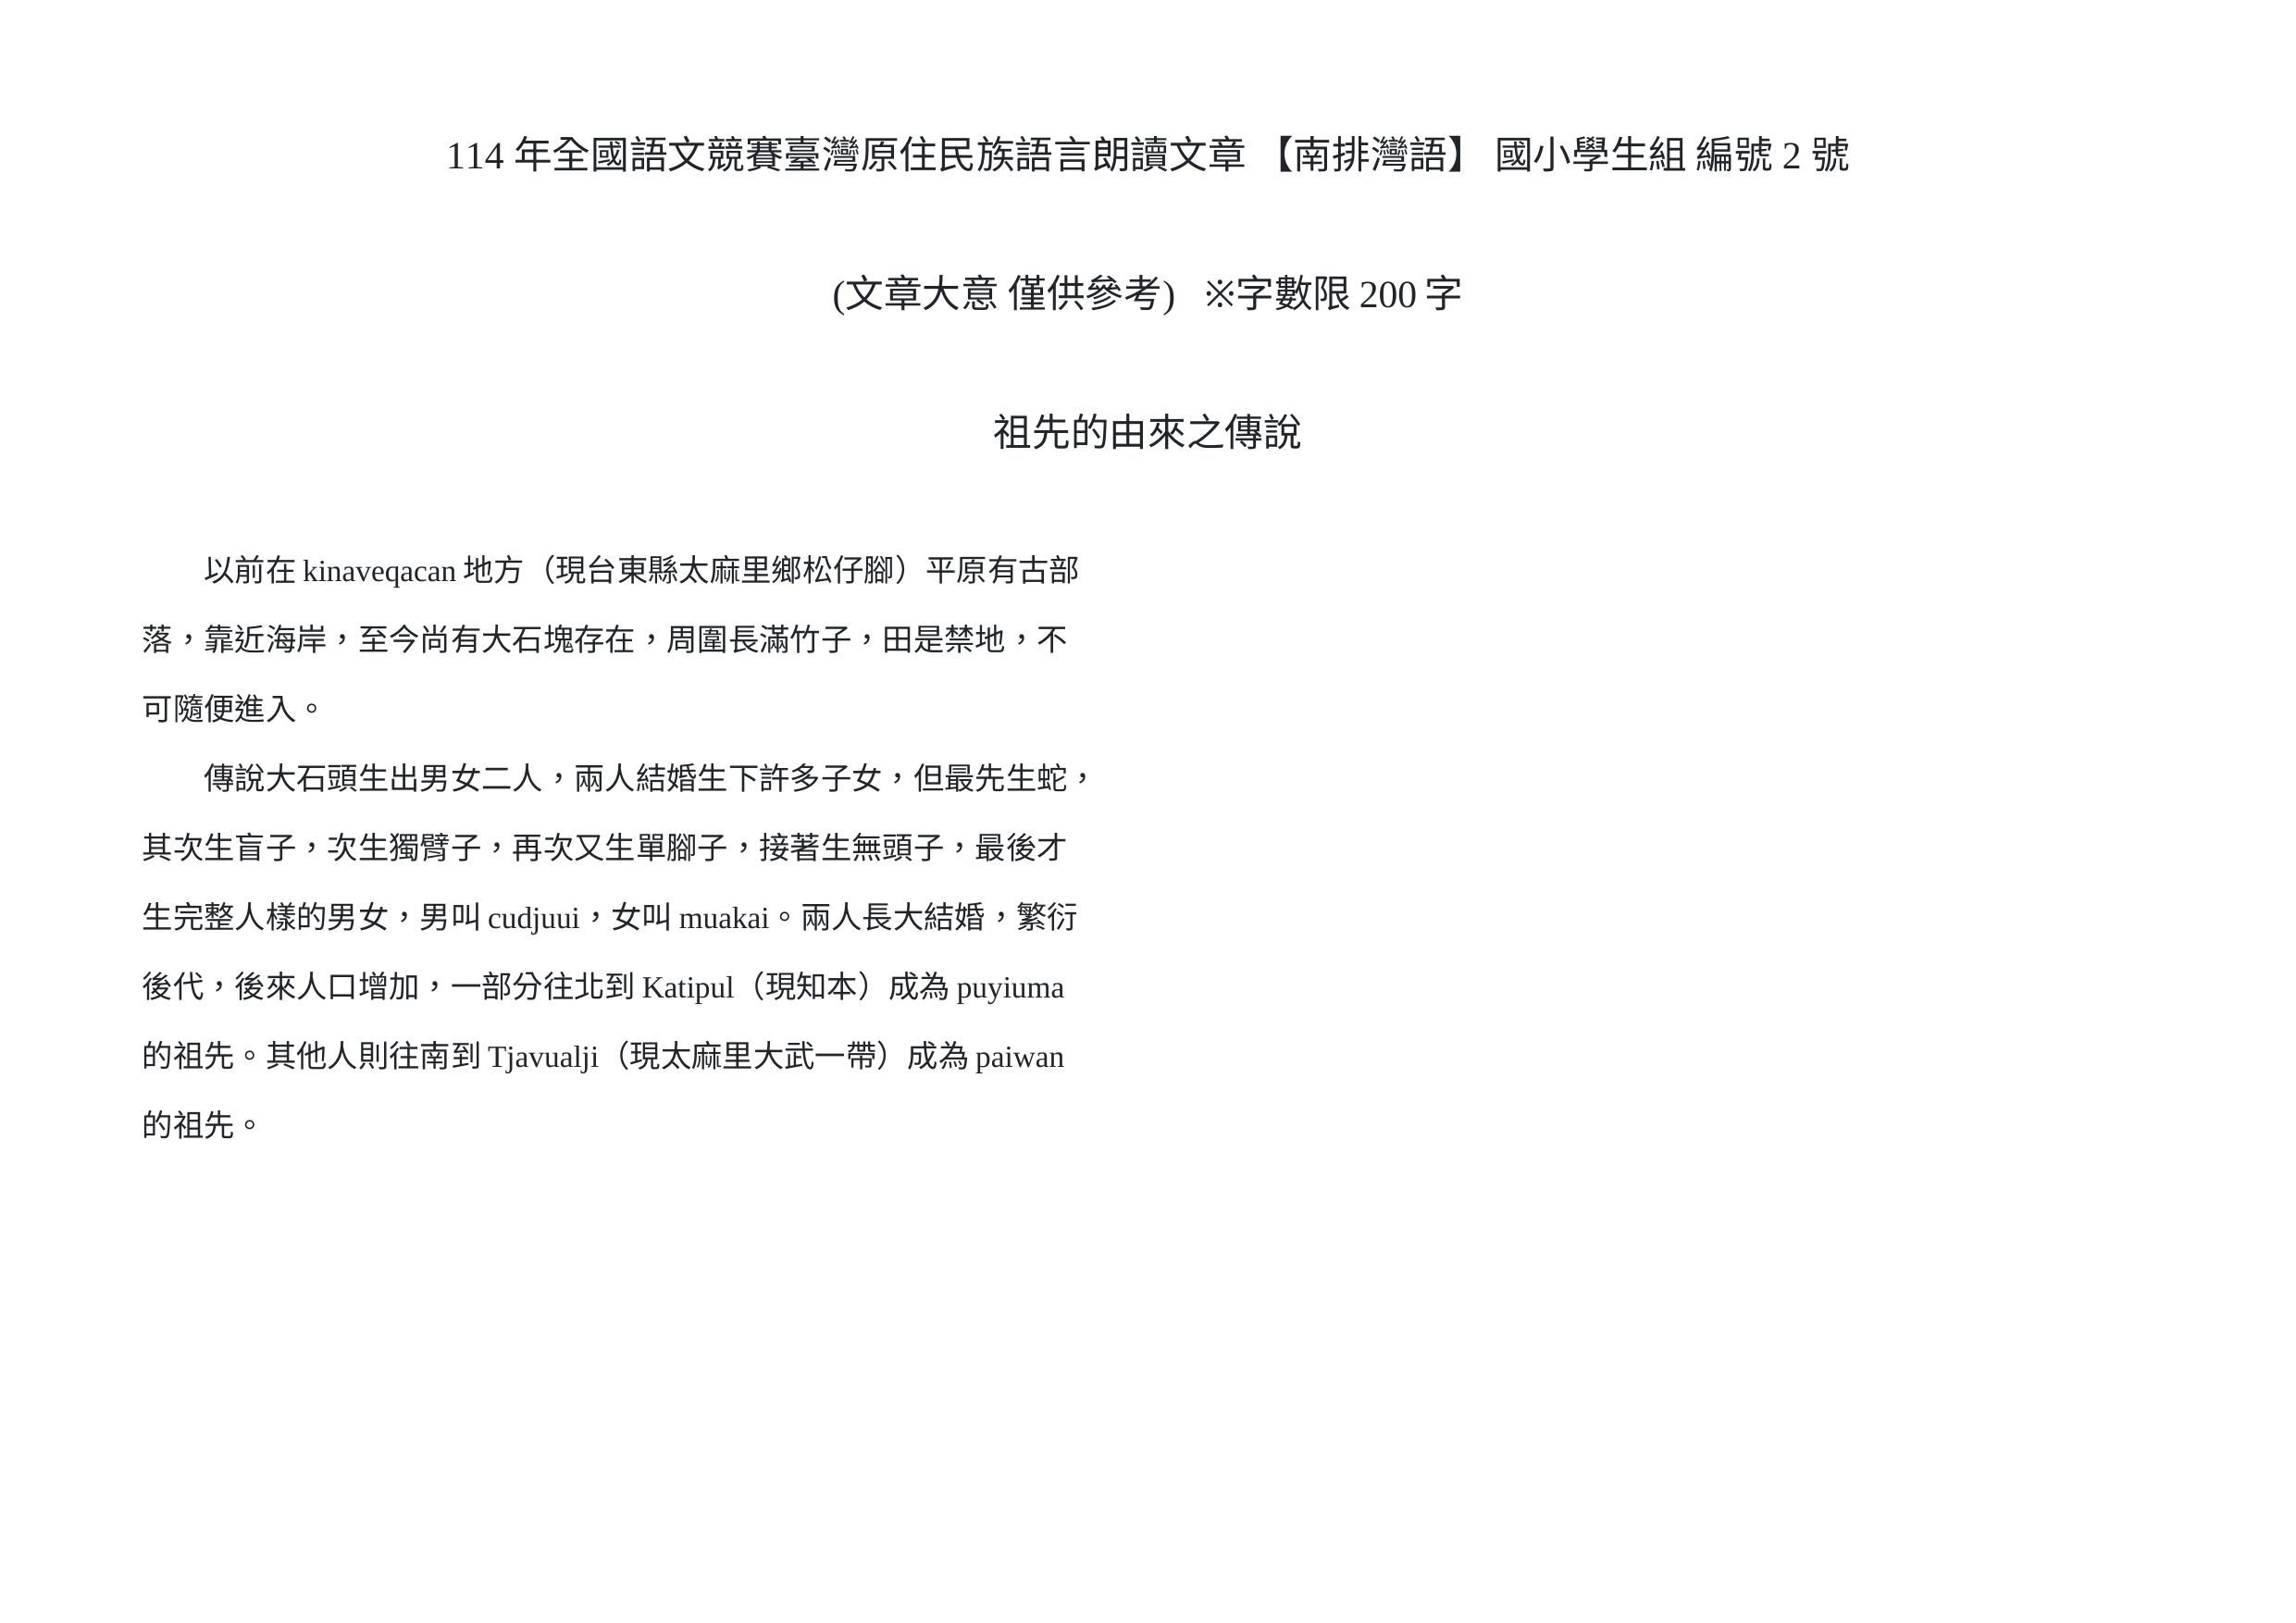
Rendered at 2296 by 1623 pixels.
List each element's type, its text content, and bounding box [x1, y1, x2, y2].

text 傳說大石頭生出男女二人，兩人結婚生下許多子女，但最先生蛇，其次生盲子，次生獨臂子，再次又生單腳子，接著生無頭子，最後才生完整人樣的男女，男叫cudjuui，女叫muakai。兩人長大結婚，繁衍後代，後來人口增加，一部分往北到Katipul（現知本）成為puyiuma的祖先。其他人則往南到Tjavualji（現太麻里大武一帶）成為paiwan的祖先。 [142, 742, 1090, 1158]
text 以前在kinaveqacan地方（現台東縣太麻里鄉松仔腳）平原有古部落，靠近海岸，至今尚有大石塊存在，周圍長滿竹子，田是禁地，不可隨便進入。 [142, 534, 1090, 742]
text (文章大意 僅供參考) ※字數限200字 [142, 256, 2153, 326]
text 114 年全國語文競賽臺灣原住民族語言朗讀文章 【南排灣語】 國小學生組 編號 2 號 [142, 118, 2153, 187]
text 祖先的由來之傳說 [142, 395, 2153, 465]
